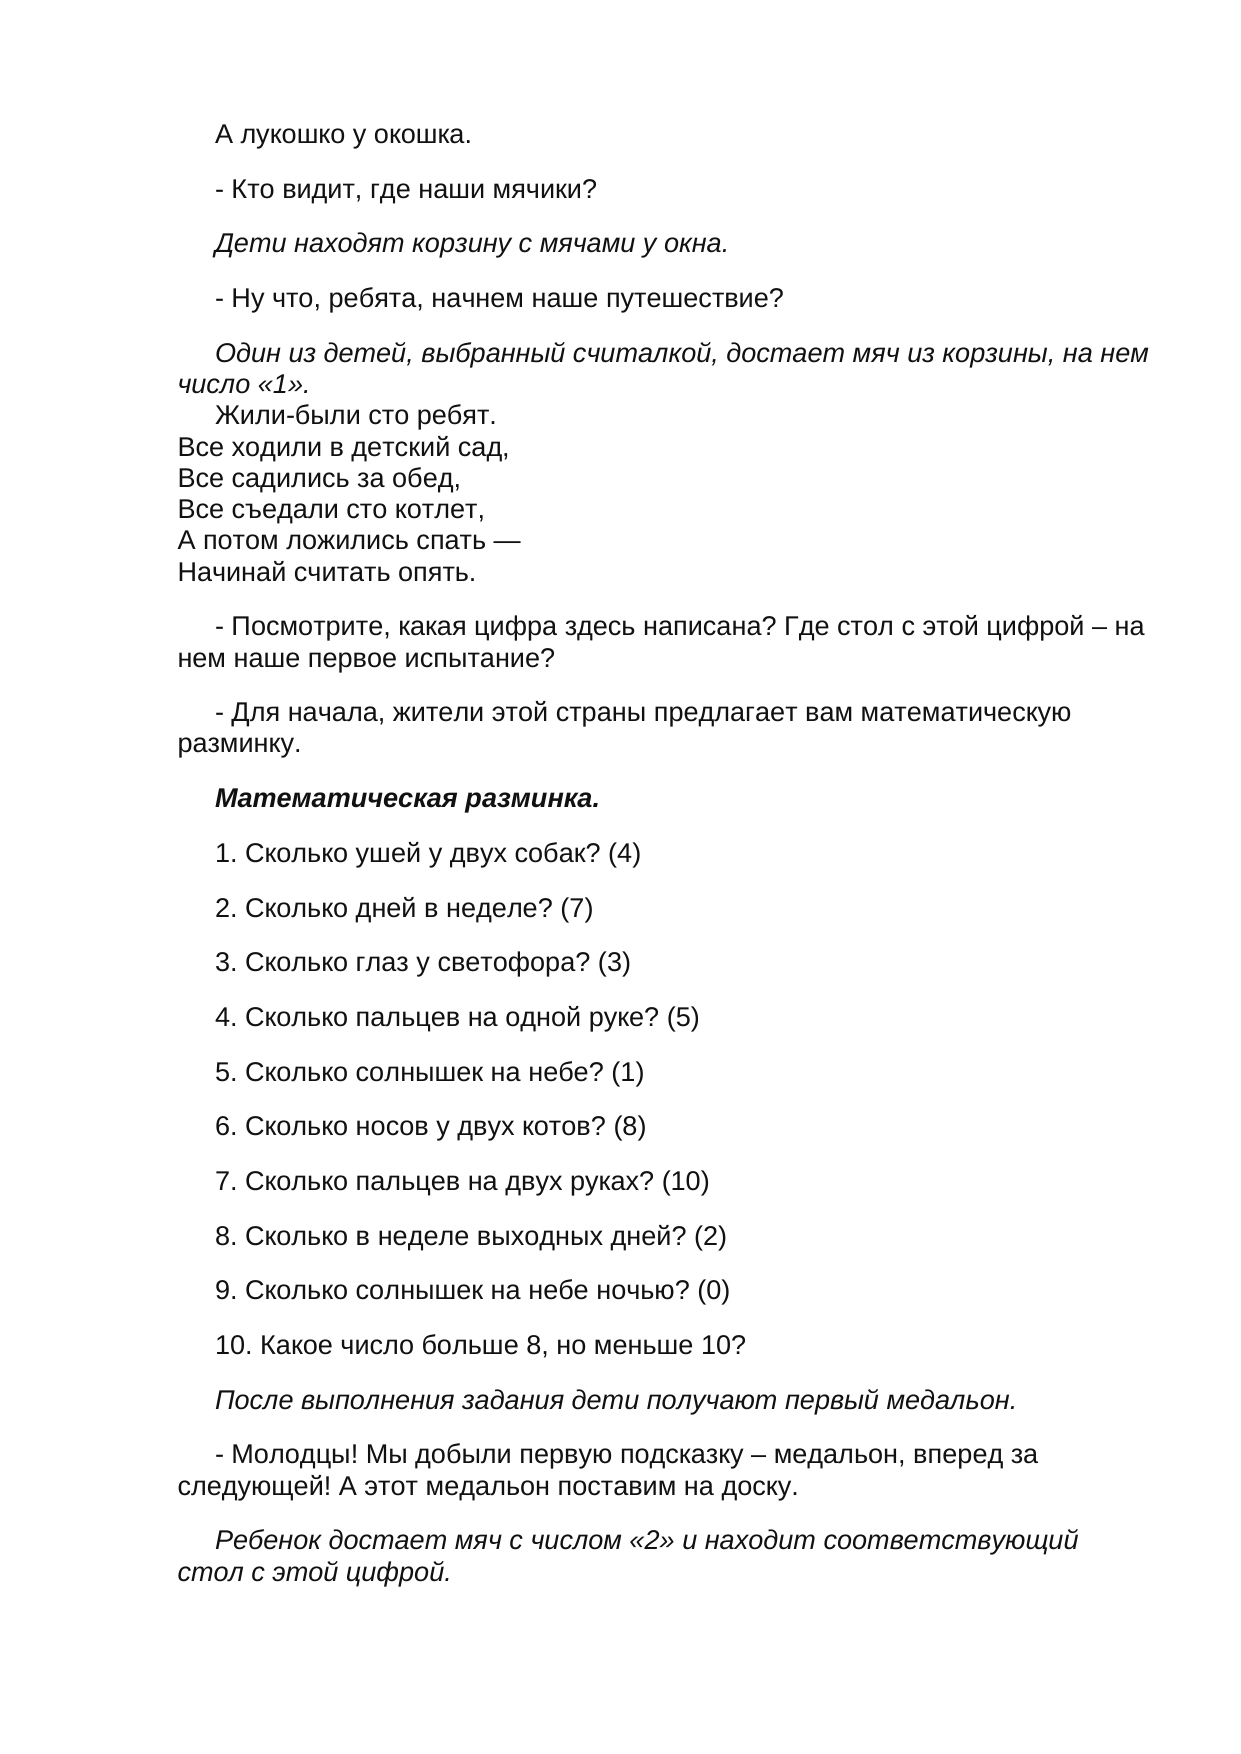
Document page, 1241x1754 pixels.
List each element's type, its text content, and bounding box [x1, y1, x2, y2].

text 5. Сколько солнышек на небе? (1) [177, 1056, 1152, 1087]
text 8. Сколько в неделе выходных дней? (2) [177, 1220, 1152, 1251]
text - Кто видит, где наши мячики? [177, 173, 1152, 204]
text 9. Сколько солнышек на небе ночью? (0) [177, 1274, 1152, 1306]
text - Посмотрите, какая цифра здесь написана? Где стол с этой цифрой – на нем наше первое испытание? [177, 610, 1152, 673]
text 4. Сколько пальцев на одной руке? (5) [177, 1001, 1152, 1032]
text - Ну что, ребята, начнем наше путешествие? [177, 282, 1152, 313]
text 7. Сколько пальцев на двух руках? (10) [177, 1165, 1152, 1196]
text Один из детей, выбранный считалкой, достает мяч из корзины, на нем число «1». [177, 337, 1152, 399]
text - Молодцы! Мы добыли первую подсказку – медальон, вперед за следующей! А этот медальон поставим на доску. [177, 1438, 1152, 1501]
text Ребенок достает мяч с числом «2» и находит соответствующий стол с этой цифрой. [177, 1524, 1152, 1587]
text После выполнения задания дети получают первый медальон. [177, 1384, 1152, 1415]
text 1. Сколько ушей у двух собак? (4) [177, 837, 1152, 868]
text - Для начала, жители этой страны предлагает вам математическую разминку. [177, 696, 1152, 759]
text Дети находят корзину с мячами у окна. [177, 227, 1152, 259]
text 3. Сколько глаз у светофора? (3) [177, 946, 1152, 977]
text А лукошко у окошка. [177, 118, 1152, 149]
text 10. Какое число больше 8, но меньше 10? [177, 1329, 1152, 1360]
text Жили-были сто ребят. Все ходили в детский сад, Все садились за обед, Все съедали сто котлет, А потом ложились спать — Начинай считать опять. [177, 399, 1152, 587]
text Математическая разминка. [177, 782, 1152, 813]
text 2. Сколько дней в неделе? (7) [177, 892, 1152, 923]
text 6. Сколько носов у двух котов? (8) [177, 1110, 1152, 1142]
